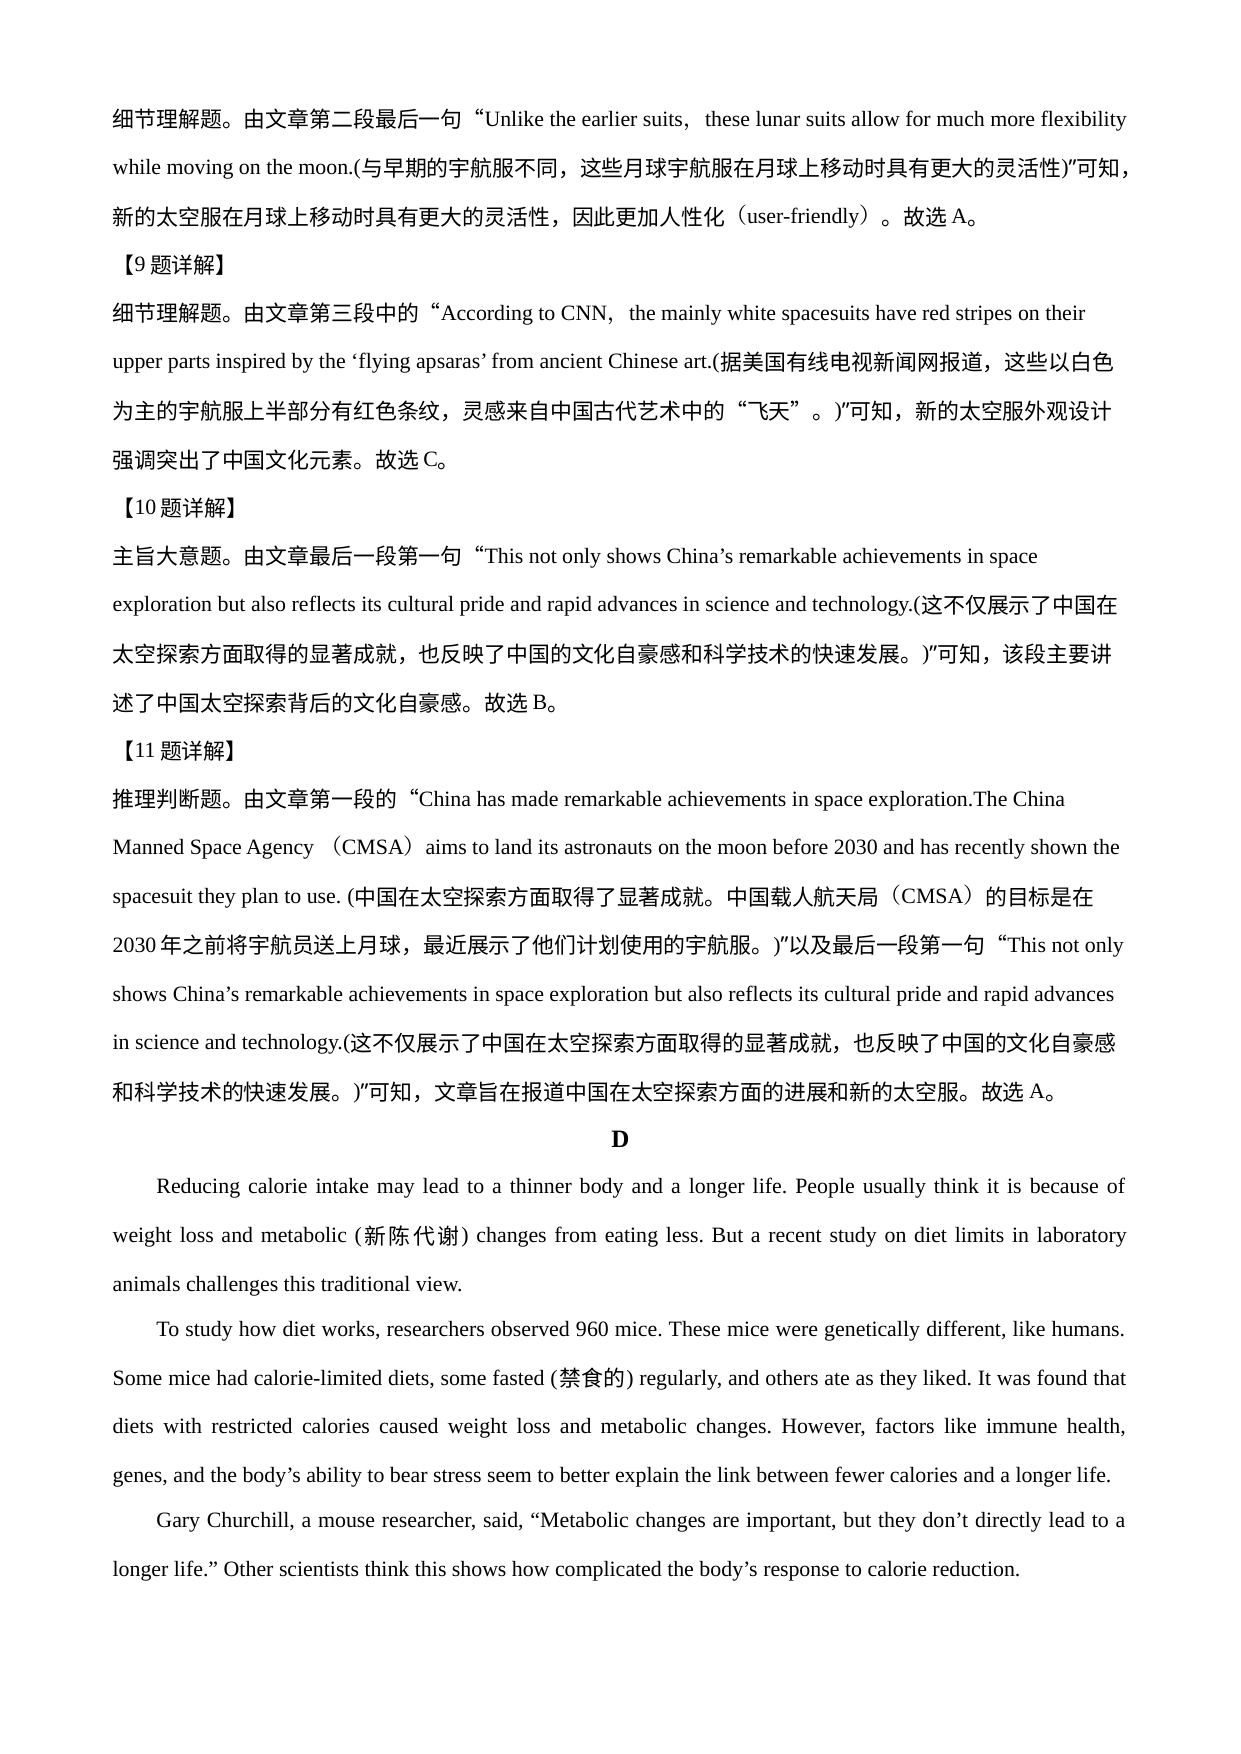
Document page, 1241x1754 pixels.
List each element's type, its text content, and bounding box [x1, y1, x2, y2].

text 【9题详解】 [112, 248, 1128, 280]
text 【11题详解】 [112, 733, 1128, 766]
text 细节理解题。由文章第三段中的“According to CNN，the mainly white spacesuits have red stripes on their upper parts inspired by the ‘flying apsaras’ from ancient Chinese art.(据美国有线电视新闻网报道，这些以白色为主的宇航服上半部分有红色条纹，灵感来自中国古代艺术中的“飞天”。)”可知，新的太空服外观设计强调突出了中国文化元素。故选C。 [112, 296, 1128, 475]
text D [112, 1123, 1128, 1155]
text To study how diet works, researchers observed 960 mice. These mice were genetically different, like humans. Some mice had calorie-limited diets, some fasted (禁食的) regularly, and others ate as they liked. It was found that diets with restricted calories caused weight loss and metabolic changes. However, factors like immune health, genes, and the body’s ability to bear stress seem to better explain the link between fewer calories and a longer life. [112, 1312, 1128, 1491]
text Reducing calorie intake may lead to a thinner body and a longer life. People usually think it is because of weight loss and metabolic (新陈代谢) changes from eating less. But a recent study on diet limits in laboratory animals challenges this traditional view. [112, 1169, 1128, 1299]
text Gary Churchill, a mouse researcher, said, “Metabolic changes are important, but they don’t directly lead to a longer life.” Other scientists think this shows how complicated the body’s response to calorie reduction. [112, 1503, 1128, 1585]
text 主旨大意题。由文章最后一段第一句“This not only shows China’s remarkable achievements in space exploration but also reflects its cultural pride and rapid advances in science and technology.(这不仅展示了中国在太空探索方面取得的显著成就，也反映了中国的文化自豪感和科学技术的快速发展。)”可知，该段主要讲述了中国太空探索背后的文化自豪感。故选B。 [112, 539, 1128, 718]
text 推理判断题。由文章第一段的“China has made remarkable achievements in space exploration.The China Manned Space Agency （CMSA）aims to land its astronauts on the moon before 2030 and has recently shown the spacesuit they plan to use. (中国在太空探索方面取得了显著成就。中国载人航天局（CMSA）的目标是在2030年之前将宇航员送上月球，最近展示了他们计划使用的宇航服。)”以及最后一段第一句“This not only shows China’s remarkable achievements in space exploration but also reflects its cultural pride and rapid advances in science and technology.(这不仅展示了中国在太空探索方面取得的显著成就，也反映了中国的文化自豪感和科学技术的快速发展。)”可知，文章旨在报道中国在太空探索方面的进展和新的太空服。故选A。 [112, 782, 1128, 1107]
text 【10题详解】 [112, 491, 1128, 523]
text 细节理解题。由文章第二段最后一句“Unlike the earlier suits，these lunar suits allow for much more flexibility while moving on the moon.(与早期的宇航服不同，这些月球宇航服在月球上移动时具有更大的灵活性)”可知，新的太空服在月球上移动时具有更大的灵活性，因此更加人性化（user-friendly）。故选A。 [112, 102, 1128, 232]
